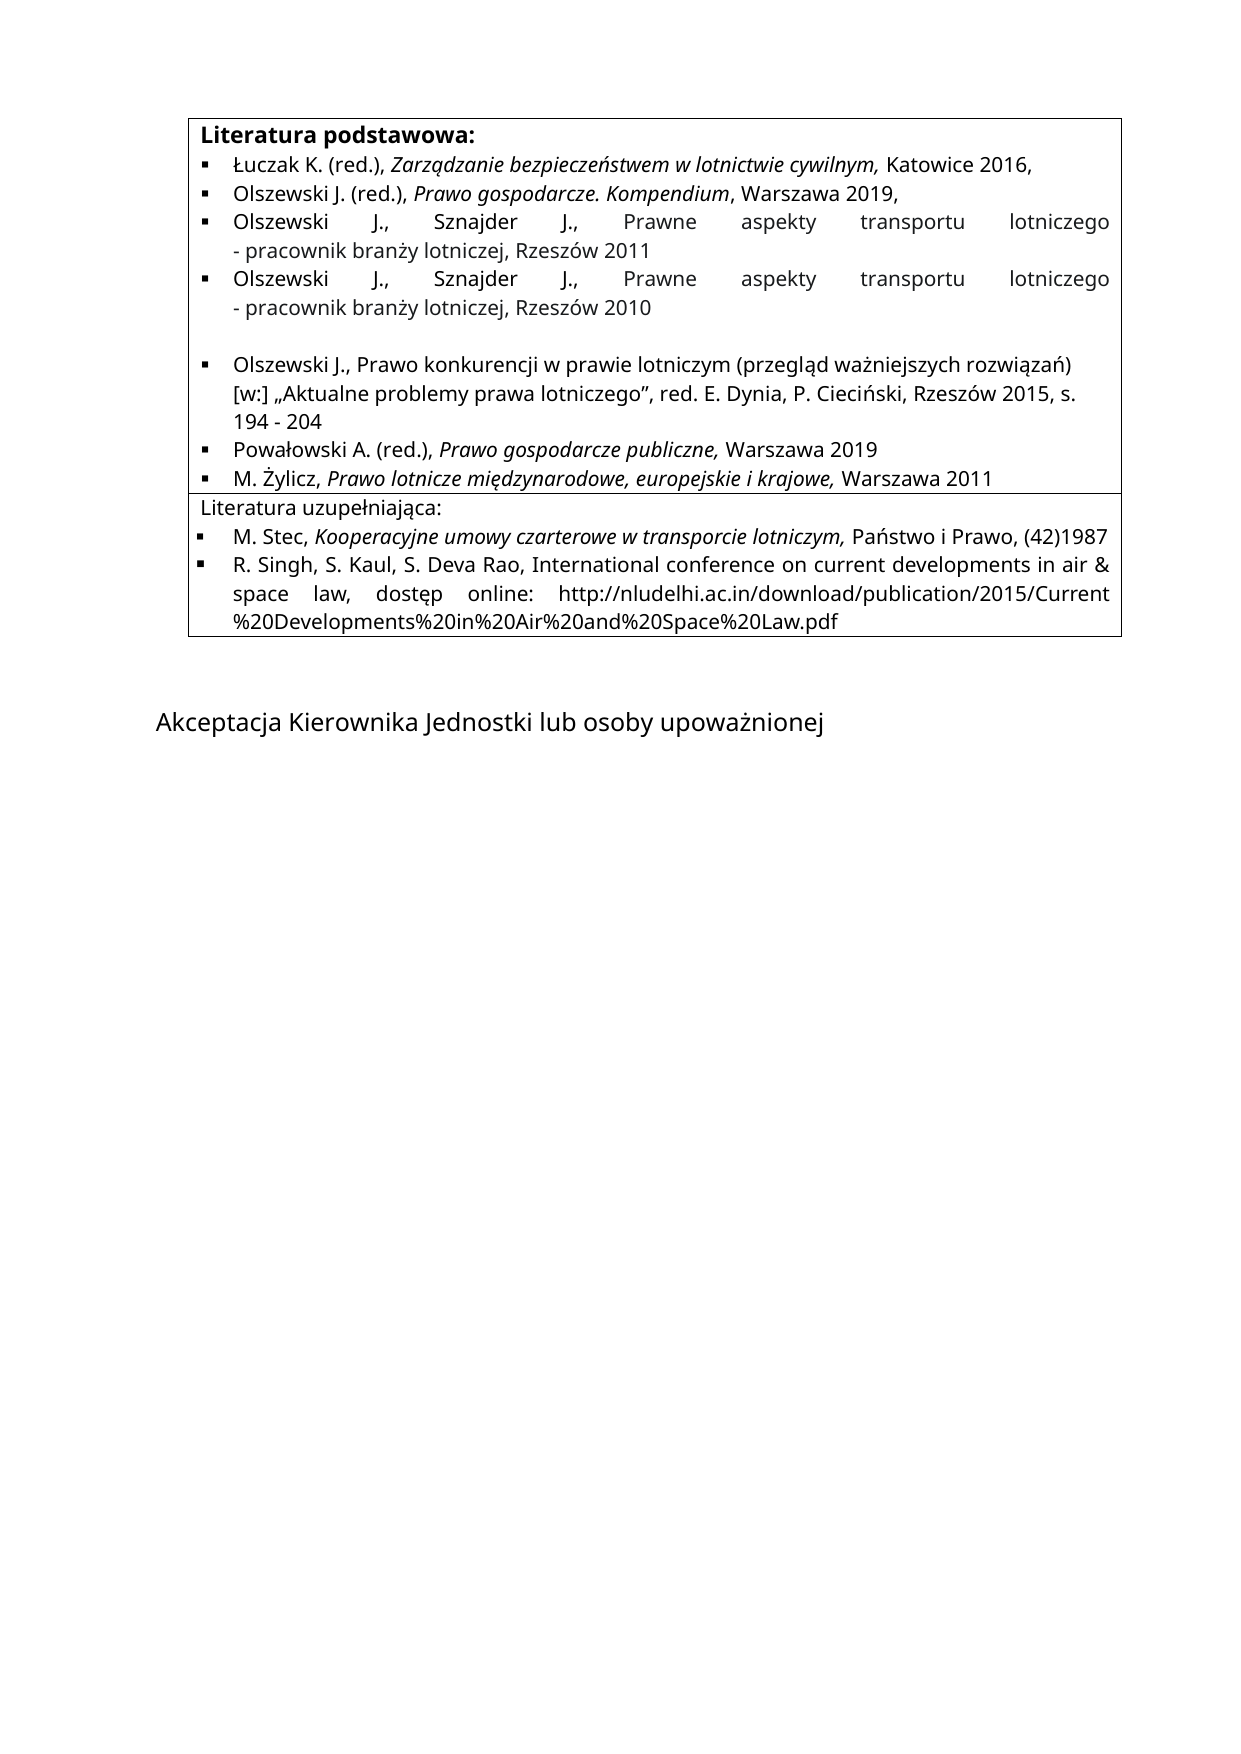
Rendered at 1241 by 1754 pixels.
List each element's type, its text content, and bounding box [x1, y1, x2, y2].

table_cell Literatura uzupełniająca: M. Stec, Kooperacyjne umowy czarterowe w transporcie lotniczym, Państwo i Prawo, (42)1987 R. Singh, S. Kaul, S. Deva Rao, International conference on current developments in air & space law, dostęp online: http://nludelhi.ac.in/download/publication/2015/Current%20Developments%20in%20Air%20and%20Space%20Law.pdf [189, 494, 1121, 636]
text Akceptacja Kierownika Jednostki lub osoby upoważnionej [156, 705, 1122, 739]
table_header Literatura podstawowa: Łuczak K. (red.), Zarządzanie bezpieczeństwem w lotnictwie cywilnym, Katowice 2016, Olszewski J. (red.), Prawo gospodarcze. Kompendium, Warszawa 2019, Olszewski J., Sznajder J., Prawne aspekty transportu lotniczego - pracownik branży lotniczej, Rzeszów 2011 Olszewski J., Sznajder J., Prawne aspekty transportu lotniczego - pracownik branży lotniczej, Rzeszów 2010 Olszewski J., Prawo konkurencji w prawie lotniczym (przegląd ważniejszych rozwiązań) [w:] „Aktualne problemy prawa lotniczego”, red. E. Dynia, P. Cieciński, Rzeszów 2015, s. 194 - 204 Powałowski A. (red.), Prawo gospodarcze publiczne, Warszawa 2019 M. Żylicz, Prawo lotnicze międzynarodowe, europejskie i krajowe, Warszawa 2011 [189, 119, 1121, 492]
